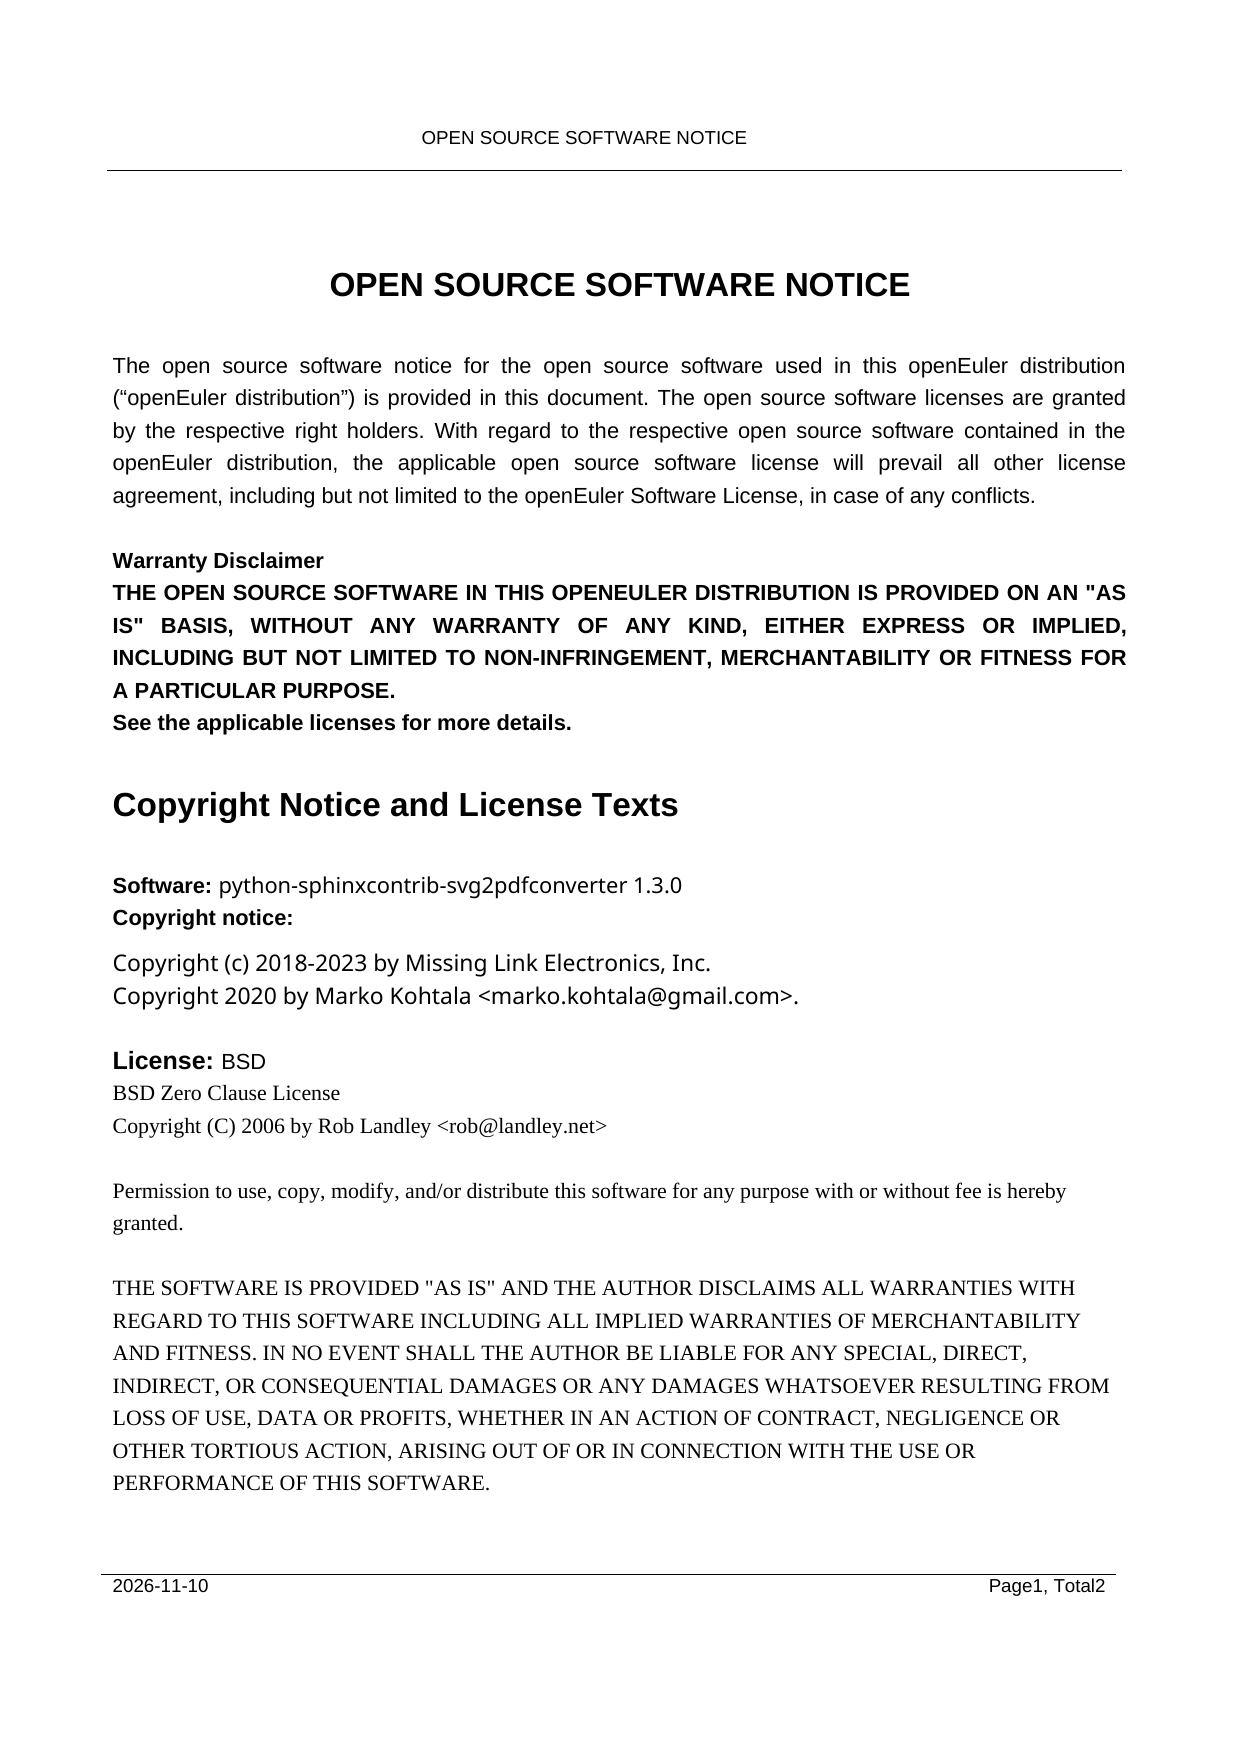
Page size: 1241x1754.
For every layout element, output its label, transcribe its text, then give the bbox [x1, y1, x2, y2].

text Copyright notice: [112, 901, 1128, 934]
text THE OPEN SOURCE SOFTWARE IN THIS OPENEULER DISTRIBUTION IS PROVIDED ON AN "AS IS" BASIS, WITHOUT ANY WARRANTY OF ANY KIND, EITHER EXPRESS OR IMPLIED, INCLUDING BUT NOT LIMITED TO NON-INFRINGEMENT, MERCHANTABILITY OR FITNESS FOR A PARTICULAR PURPOSE. See the applicable licenses for more details. [112, 576, 1128, 739]
text License: BSD [112, 1044, 1128, 1077]
text The open source software notice for the open source software used in this openEuler distribution (“openEuler distribution”) is provided in this document. The open source software licenses are granted by the respective right holders. With regard to the respective open source software contained in the openEuler distribution, the applicable open source software license will prevail all other license agreement, including but not limited to the openEuler Software License, in case of any conflicts. [112, 349, 1128, 511]
text Copyright (c) 2018-2023 by Missing Link Electronics, Inc. Copyright 2020 by Marko Kohtala <marko.kohtala@gmail.com>. [112, 947, 1128, 1044]
title Software: python-sphinxcontrib-svg2pdfconverter 1.3.0 [112, 869, 1128, 901]
text Warranty Disclaimer [112, 544, 1128, 576]
text BSD Zero Clause License Copyright (C) 2006 by Rob Landley <rob@landley.net> Permission to use, copy, modify, and/or distribute this software for any purpose with or without fee is hereby granted. THE SOFTWARE IS PROVIDED "AS IS" AND THE AUTHOR DISCLAIMS ALL WARRANTIES WITH REGARD TO THIS SOFTWARE INCLUDING ALL IMPLIED WARRANTIES OF MERCHANTABILITY AND FITNESS. IN NO EVENT SHALL THE AUTHOR BE LIABLE FOR ANY SPECIAL, DIRECT, INDIRECT, OR CONSEQUENTIAL DAMAGES OR ANY DAMAGES WHATSOEVER RESULTING FROM LOSS OF USE, DATA OR PROFITS, WHETHER IN AN ACTION OF CONTRACT, NEGLIGENCE OR OTHER TORTIOUS ACTION, ARISING OUT OF OR IN CONNECTION WITH THE USE OR PERFORMANCE OF THIS SOFTWARE. [112, 1077, 1128, 1532]
text OPEN SOURCE SOFTWARE NOTICE [112, 251, 1128, 316]
text Copyright Notice and License Texts [112, 771, 1128, 836]
